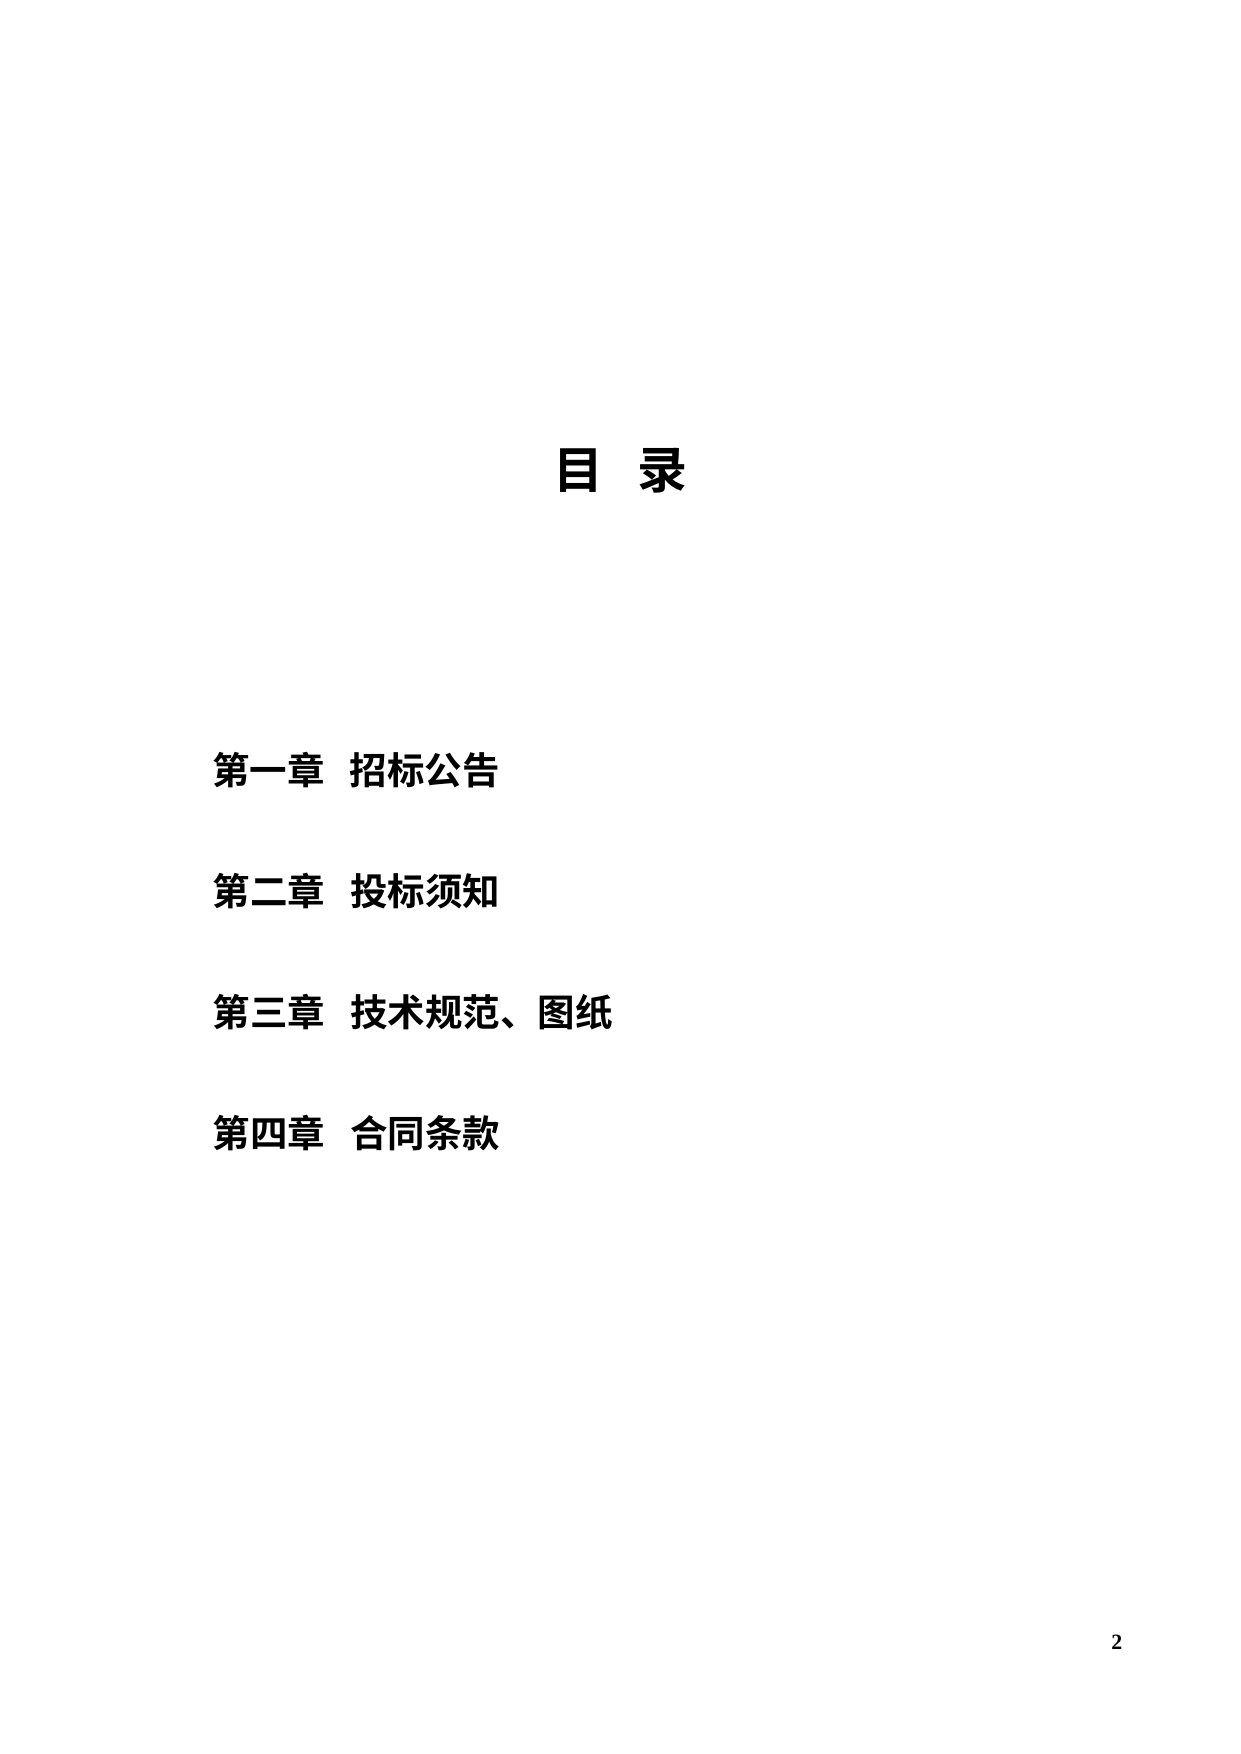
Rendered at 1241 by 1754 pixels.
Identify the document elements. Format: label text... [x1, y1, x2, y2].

text 第一章 招标公告 [118, 741, 1122, 795]
text 第四章 合同条款 [118, 1104, 1122, 1158]
text 目 录 [118, 430, 1122, 503]
text 第二章 投标须知 [118, 862, 1122, 916]
text 第三章 技术规范、图纸 [118, 983, 1122, 1037]
